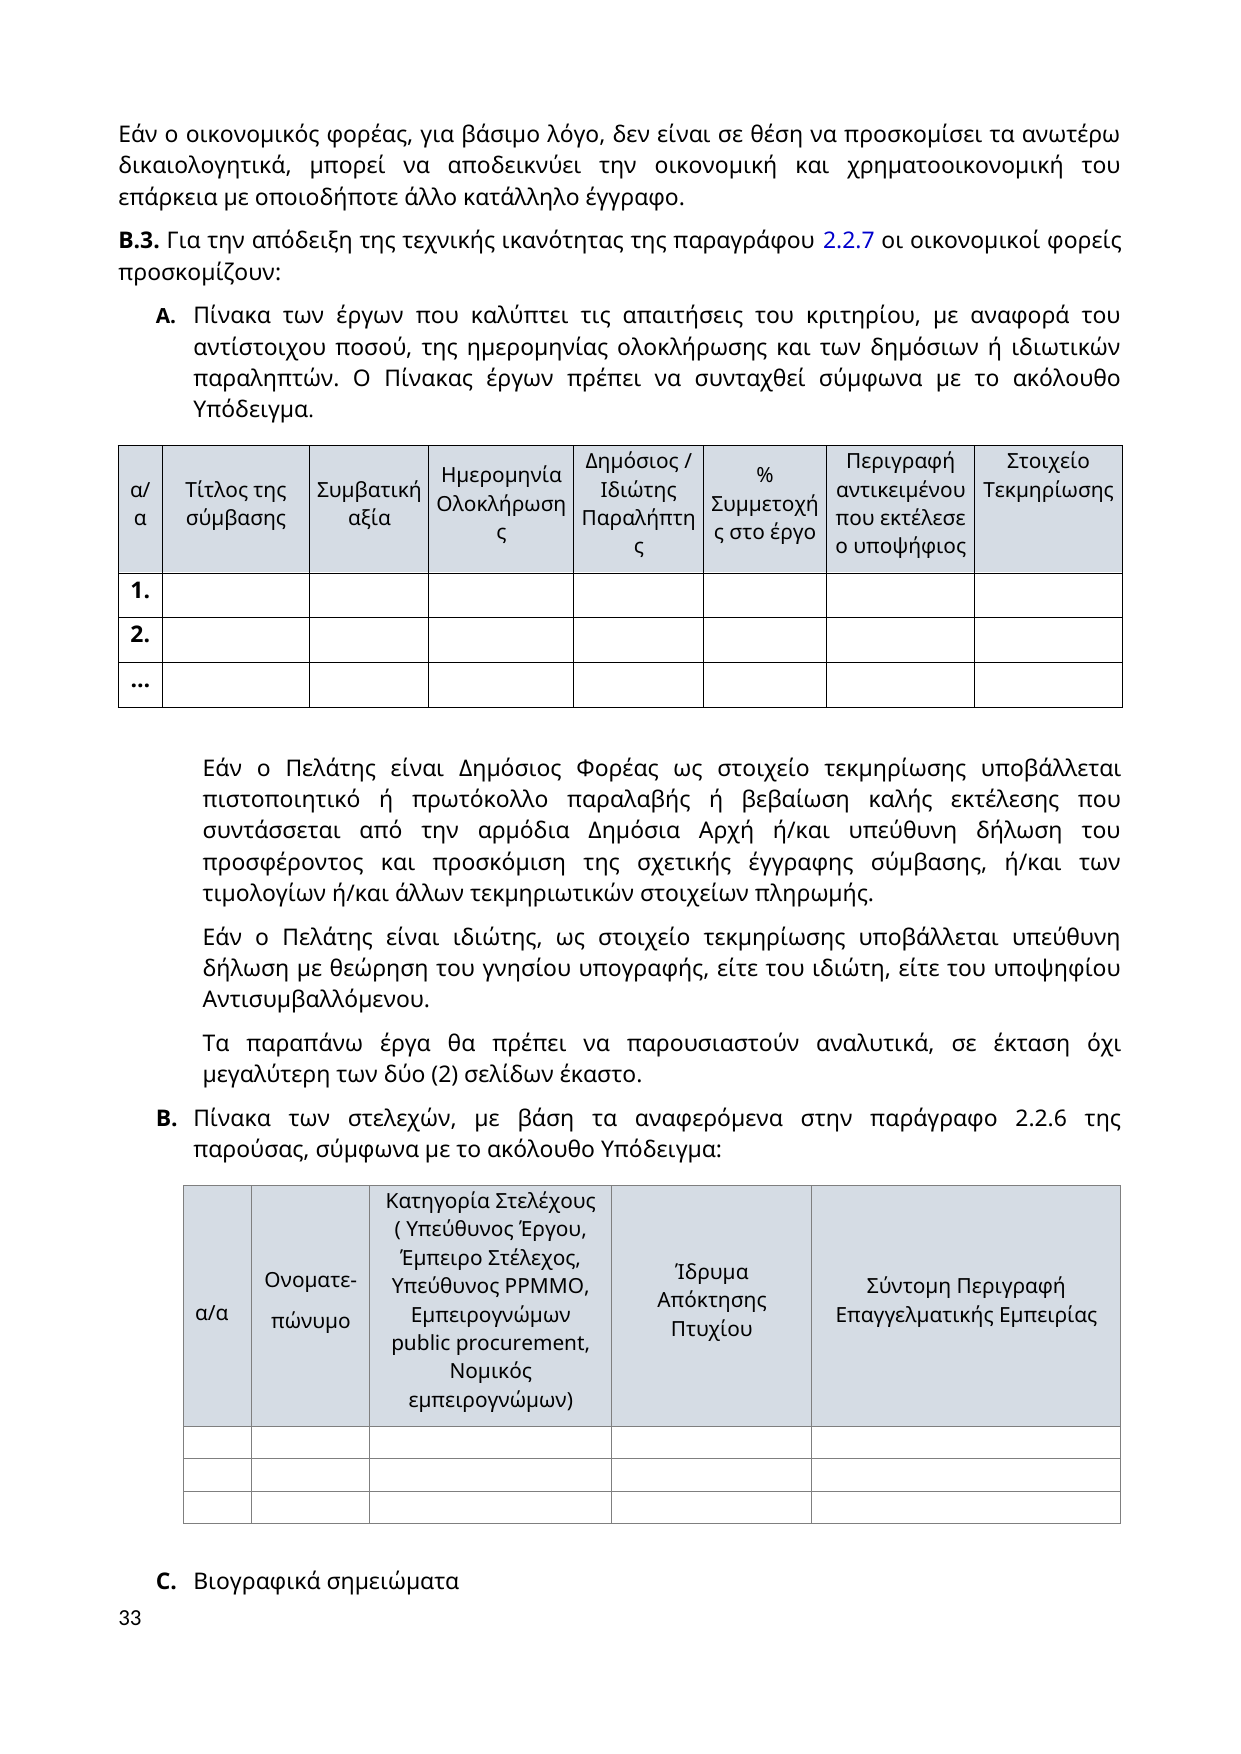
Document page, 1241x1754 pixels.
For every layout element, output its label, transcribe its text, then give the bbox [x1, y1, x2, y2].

table_cell [429, 663, 573, 707]
table_cell [975, 663, 1122, 707]
table_cell [252, 1459, 369, 1491]
table_cell [163, 663, 309, 707]
table_cell [812, 1459, 1120, 1491]
table_cell [612, 1459, 811, 1491]
table_header Ημερομηνία Ολοκλήρωσης [429, 446, 573, 572]
table_cell [827, 574, 974, 617]
table_header α/α [184, 1186, 251, 1426]
list Βιογραφικά σημειώματα [156, 1565, 1122, 1596]
table_cell [429, 574, 573, 617]
text Τα παραπάνω έργα θα πρέπει να παρουσιαστούν αναλυτικά, σε έκταση όχι μεγαλύτερη των δύο (2) σελίδων έκαστο. [202, 1027, 1122, 1089]
list Πίνακα των έργων που καλύπτει τις απαιτήσεις του κριτηρίου, με αναφορά του αντίστοιχου ποσού, της ημερομηνίας ολοκλήρωσης και των δημόσιων ή ιδιωτικών παραληπτών. Ο Πίνακας έργων πρέπει να συνταχθεί σύμφωνα με το ακόλουθο Υπόδειγμα. [156, 299, 1122, 424]
list Πίνακα των στελεχών, με βάση τα αναφερόμενα στην παράγραφο 2.2.6 της παρούσας, σύμφωνα με το ακόλουθο Υπόδειγμα: [156, 1102, 1122, 1164]
table_cell [370, 1459, 611, 1491]
table_cell [310, 618, 428, 662]
table_cell [574, 618, 703, 662]
table_header Ονοματε- πώνυμο [252, 1186, 369, 1426]
table_cell [574, 574, 703, 617]
table_cell 2. [119, 618, 162, 662]
table_cell [812, 1492, 1120, 1523]
table_cell [827, 618, 974, 662]
table_header α/α [119, 446, 162, 572]
table_cell … [119, 663, 162, 707]
text Εάν ο Πελάτης είναι ιδιώτης, ως στοιχείο τεκμηρίωσης υποβάλλεται υπεύθυνη δήλωση με θεώρηση του γνησίου υπογραφής, είτε του ιδιώτη, είτε του υποψηφίου Αντισυμβαλλόμενου. [202, 920, 1122, 1014]
table_cell [370, 1427, 611, 1458]
table_header Συμβατική αξία [310, 446, 428, 572]
table_cell [184, 1459, 251, 1491]
table_header Περιγραφή αντικειμένου που εκτέλεσε ο υποψήφιος [827, 446, 974, 572]
table_header Δημόσιος / Ιδιώτης Παραλήπτης [574, 446, 703, 572]
table_cell [310, 663, 428, 707]
text Β.3. Για την απόδειξη της τεχνικής ικανότητας της παραγράφου ‎2.2.7 οι οικονομικοί φορείς προσκομίζουν: [118, 224, 1122, 287]
table_cell [252, 1427, 369, 1458]
table_cell [812, 1427, 1120, 1458]
table_cell [975, 574, 1122, 617]
table_cell [370, 1492, 611, 1523]
table_cell [310, 574, 428, 617]
table_cell [163, 618, 309, 662]
table_cell [252, 1492, 369, 1523]
table_cell [184, 1427, 251, 1458]
table_cell [704, 574, 826, 617]
table_cell [704, 618, 826, 662]
table_header Τίτλος της σύμβασης [163, 446, 309, 572]
table_cell [163, 574, 309, 617]
table_cell [827, 663, 974, 707]
table_cell [574, 663, 703, 707]
table_header Στοιχείο Τεκμηρίωσης [975, 446, 1122, 572]
table_header Κατηγορία Στελέχους ( Υπεύθυνος Έργου, Έμπειρο Στέλεχος, Υπεύθυνος ΡΡΜΜΟ, Εμπειρογνώμων public procurement, Νομικός εμπειρογνώμων) [370, 1186, 611, 1426]
table_cell [612, 1492, 811, 1523]
table_cell [429, 618, 573, 662]
text Εάν ο Πελάτης είναι Δημόσιος Φορέας ως στοιχείο τεκμηρίωσης υποβάλλεται πιστοποιητικό ή πρωτόκολλο παραλαβής ή βεβαίωση καλής εκτέλεσης που συντάσσεται από την αρμόδια Δημόσια Αρχή ή/και υπεύθυνη δήλωση του προσφέροντος και προσκόμιση της σχετικής έγγραφης σύμβασης, ή/και των τιμολογίων ή/και άλλων τεκμηριωτικών στοιχείων πληρωμής. [202, 752, 1122, 908]
table_cell [184, 1492, 251, 1523]
text Εάν ο οικονομικός φορέας, για βάσιμο λόγο, δεν είναι σε θέση να προσκομίσει τα ανωτέρω δικαιολογητικά, μπορεί να αποδεικνύει την οικονομική και χρηματοοικονομική του επάρκεια με οποιοδήποτε άλλο κατάλληλο έγγραφο. [118, 118, 1122, 212]
table_header Σύντομη Περιγραφή Επαγγελματικής Εμπειρίας [812, 1186, 1120, 1426]
table_cell [704, 663, 826, 707]
table_cell [612, 1427, 811, 1458]
table_cell 1. [119, 574, 162, 617]
table_header % Συμμετοχής στο έργο [704, 446, 826, 572]
table_cell [975, 618, 1122, 662]
table_header Ίδρυμα Απόκτησης Πτυχίου [612, 1186, 811, 1426]
